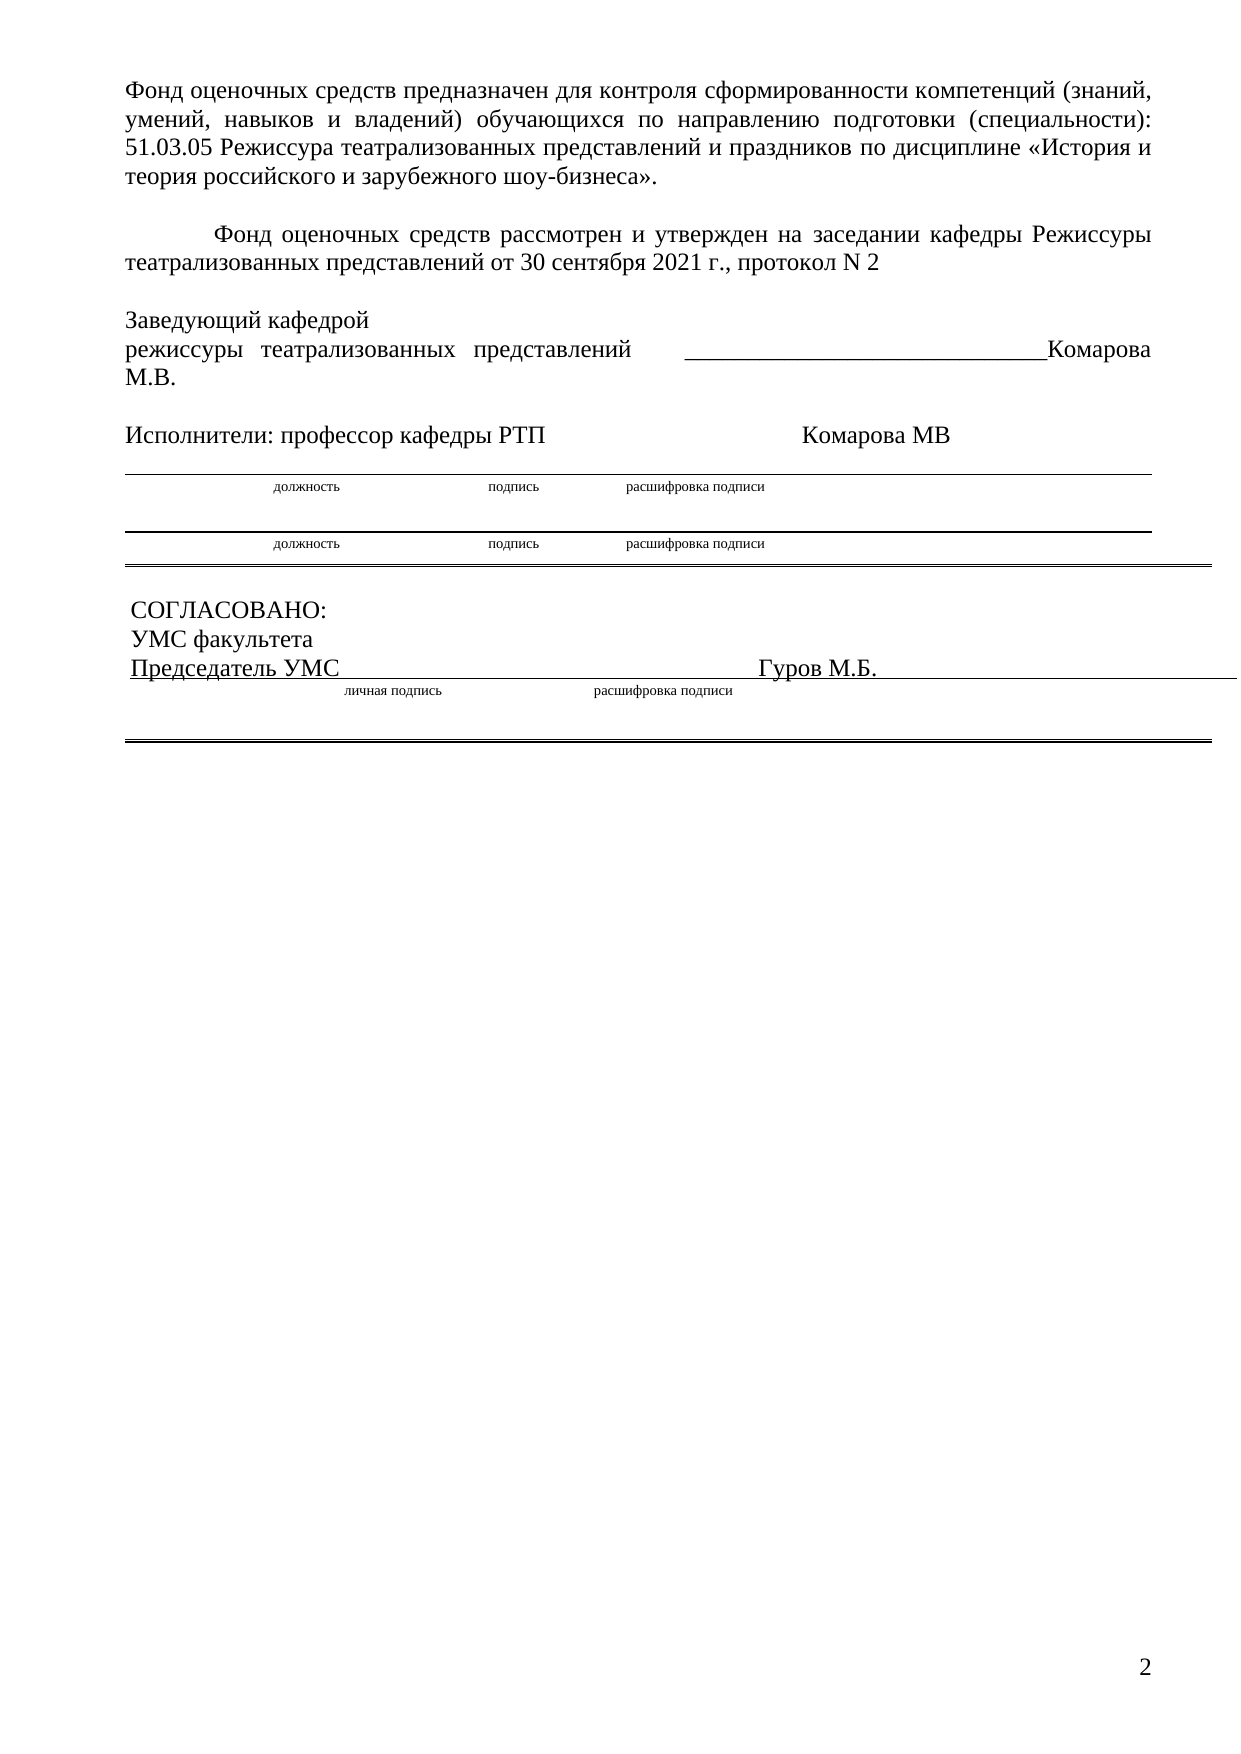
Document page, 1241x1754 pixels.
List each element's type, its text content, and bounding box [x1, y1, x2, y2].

text Исполнители: профессор кафедры РТП Комарова МВ [125, 420, 1152, 449]
text должность подпись расшифровка подписи [125, 535, 1152, 564]
text должность подпись расшифровка подписи [125, 477, 1152, 506]
text Фонд оценочных средств предназначен для контроля сформированности компетенций (знаний, умений, навыков и владений) обучающихся по направлению подготовки (специальности): 51.03.05 Режиссура театрализованных представлений и праздников по дисциплине «История и теория российского и зарубежного шоу-бизнеса». [125, 75, 1152, 190]
text Заведующий кафедрой [125, 305, 1152, 334]
text Фонд оценочных средств рассмотрен и утвержден на заседании кафедры Режиссуры театрализованных представлений от 30 сентября 2021 г., протокол N 2 [125, 219, 1152, 276]
table_header СОГЛАСОВАНО: УМС факультета Председатель УМС Гуров М.Б. личная подпись расшифровка подписи [125, 567, 1212, 739]
text режиссуры театрализованных представлений _____________________________Комарова М.В. [125, 334, 1152, 391]
